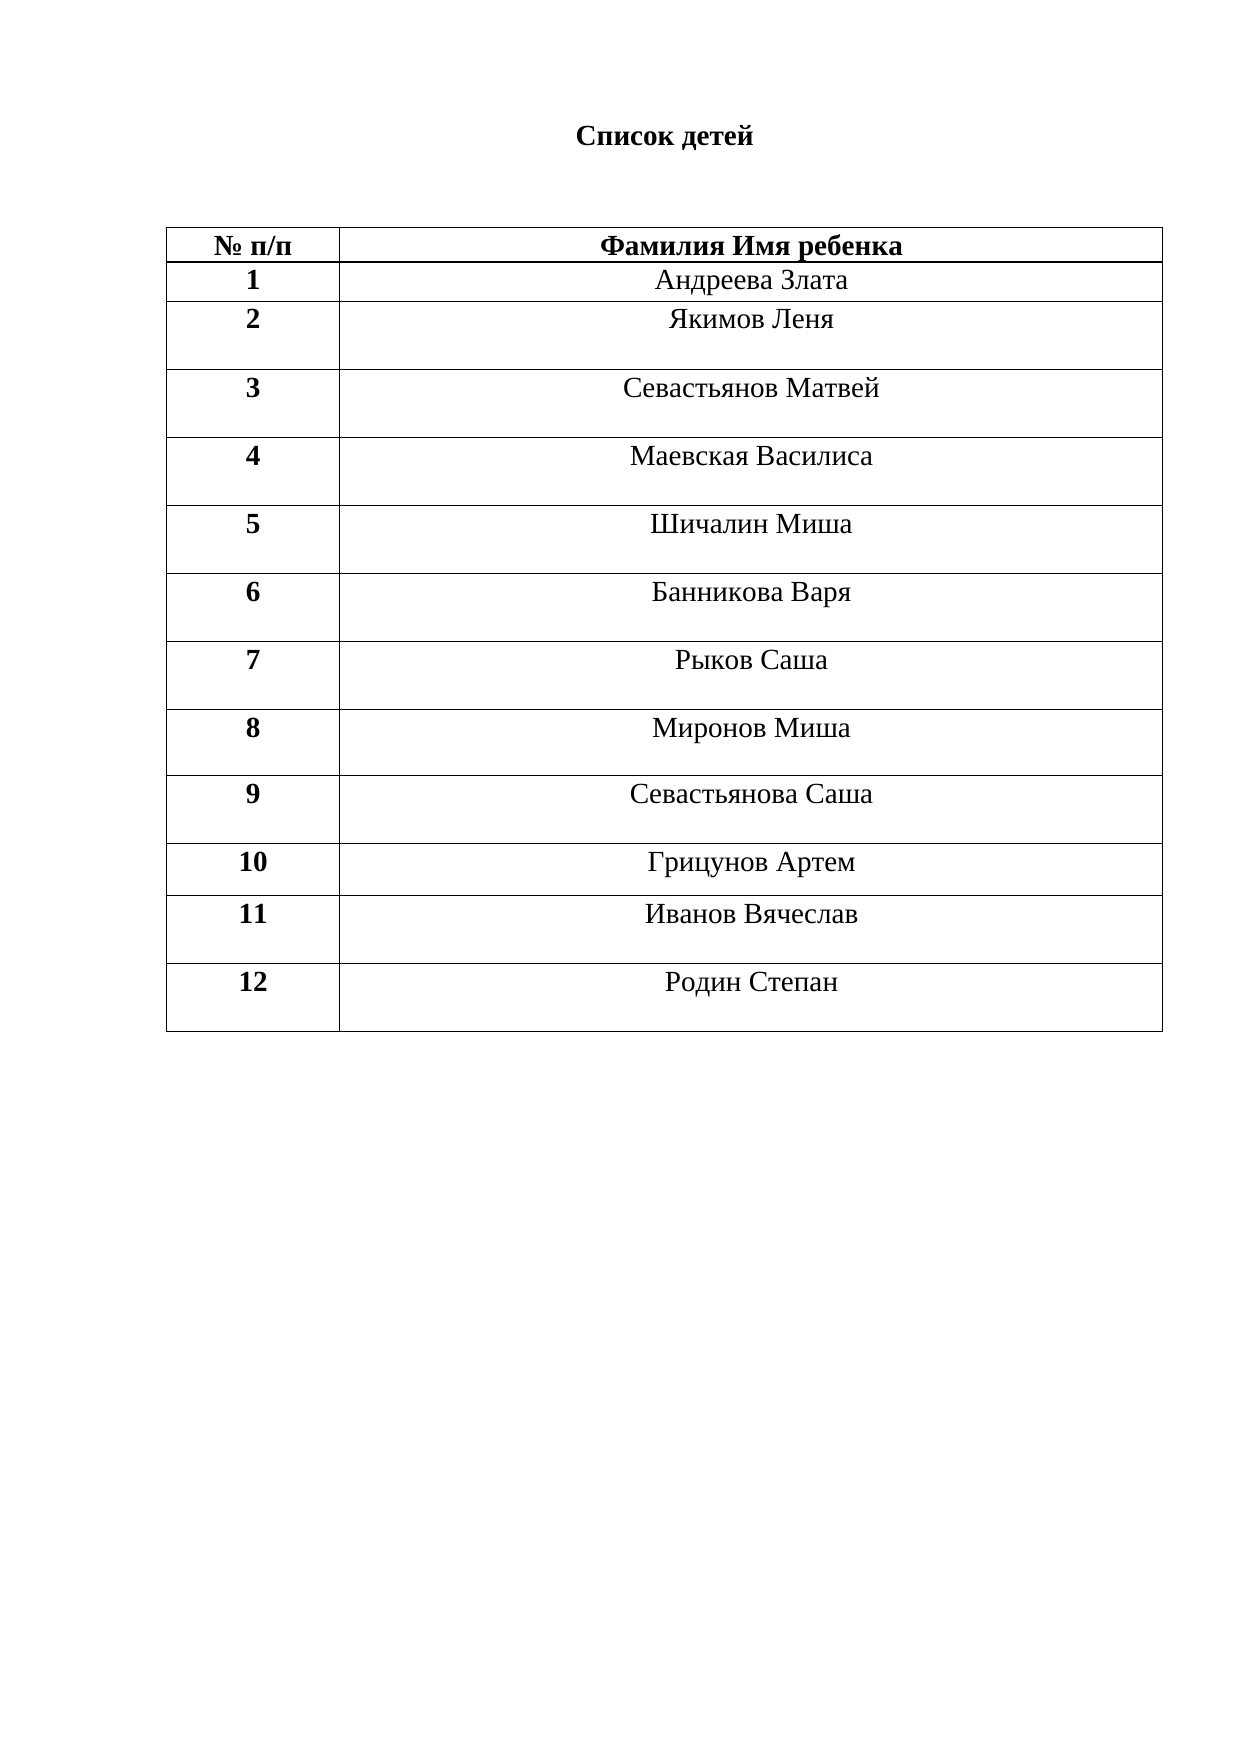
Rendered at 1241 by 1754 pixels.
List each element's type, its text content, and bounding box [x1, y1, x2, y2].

table_header № п/п [167, 228, 339, 261]
table_header Фамилия Имя ребенка [340, 228, 1162, 261]
table_cell 12 [167, 964, 339, 1031]
table_cell Севастьянова Саша [340, 776, 1162, 843]
table_cell 1 [167, 263, 339, 301]
table_cell Маевская Василиса [340, 438, 1162, 505]
table_cell Грицунов Артем [340, 844, 1162, 895]
table_cell Родин Степан [340, 964, 1162, 1031]
table_cell Миронов Миша [340, 710, 1162, 775]
table_cell 7 [167, 642, 339, 709]
table_cell 11 [167, 896, 339, 963]
table_cell 2 [167, 302, 339, 369]
table_cell Андреева Злата [340, 263, 1162, 301]
table_cell 5 [167, 506, 339, 573]
table_cell Банникова Варя [340, 574, 1162, 641]
table_cell Рыков Саша [340, 642, 1162, 709]
table_cell Иванов Вячеслав [340, 896, 1162, 963]
text Список детей [177, 118, 1152, 152]
table_cell Севастьянов Матвей [340, 370, 1162, 437]
table_cell Шичалин Миша [340, 506, 1162, 573]
table_cell 3 [167, 370, 339, 437]
table_cell 8 [167, 710, 339, 775]
table_cell 6 [167, 574, 339, 641]
table_cell 4 [167, 438, 339, 505]
table_cell Якимов Леня [340, 302, 1162, 369]
table_cell 10 [167, 844, 339, 895]
table_cell 9 [167, 776, 339, 843]
